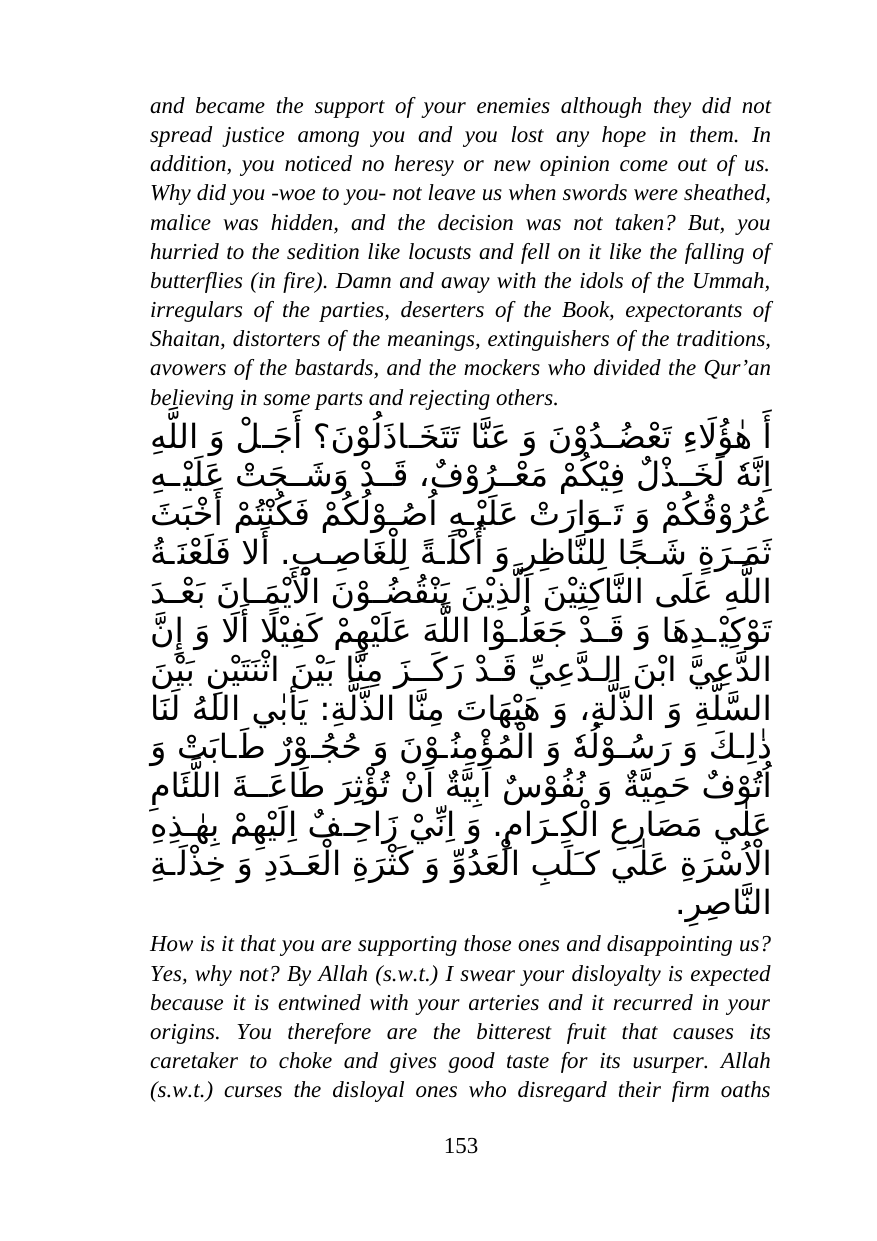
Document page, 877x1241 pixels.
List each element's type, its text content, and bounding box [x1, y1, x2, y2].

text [150, 90, 772, 411]
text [150, 928, 772, 1103]
text أَ هٰؤُلَاءِ تَعْضُدُوْنَ وَ عَنَّا تَتَخَاذَلُوْنَ؟ أَجَلْ وَ اللَّهِ اِنَّهٗ لَخَذْلٌ فِيْكُمْ مَعْرُوْفٌ، قَدْ وَشَجَتْ عَلَيْهِ عُرُوْقُكُمْ وَ تَوَارَتْ عَلَيْهِ اُصُوْلُكُمْ فَكُنْتُمْ أَخْبَثَ ثَمَرَةٍ شَجًا لِلنَّاظِرِ وَ أُكْلَةً لِلْغَاصِبِ. أَلا فَلَعْنَةُ اللَّهِ عَلَى النَّاكِثِيْنَ الَّذِيْنَ يَنْقُضُوْنَ الْأَيْمَانَ بَعْدَ تَوْكِيْدِهَا وَ قَدْ جَعَلُوْا اللَّهَ عَلَيْهِمْ كَفِيْلًا أَلَا وَ إِنَّ الدَّعِيَّ ابْنَ الدَّعِيِّ قَدْ رَكَـزَ مِنَّا بَيْنَ اثْنَتَيْنِ بَيْنَ السَّلَّةِ وَ الذَّلَّةِ، وَ هَيْهَاتَ مِنَّا الذَّلَّةِ: يَأبٰي اللهُ لَنَا ذٰلِكَ وَ رَسُوْلُهٗ وَ الْمُؤْمِنُوْنَ وَ حُجُوْرٌ طَابَتْ وَ اُتُوْفٌ حَمِيَّةٌ وَ نُفُوْسٌ اَبِيَّةٌ اَنْ تُؤْثِرَ طَاعَةَ اللَّئَامِ عَلٰي مَصَارِعِ الْكِرَامِ. وَ اِنِّيْ زَاحِفٌ اِلَيْهِمْ بِهٰذِهِ الْاُسْرَةِ عَلٰي كـَلَبِ الْعَدُوِّ وَ كَثْرَةِ الْعَدَدِ وَ خِذْلَةِ النَّاصِرِ. [150, 417, 772, 922]
